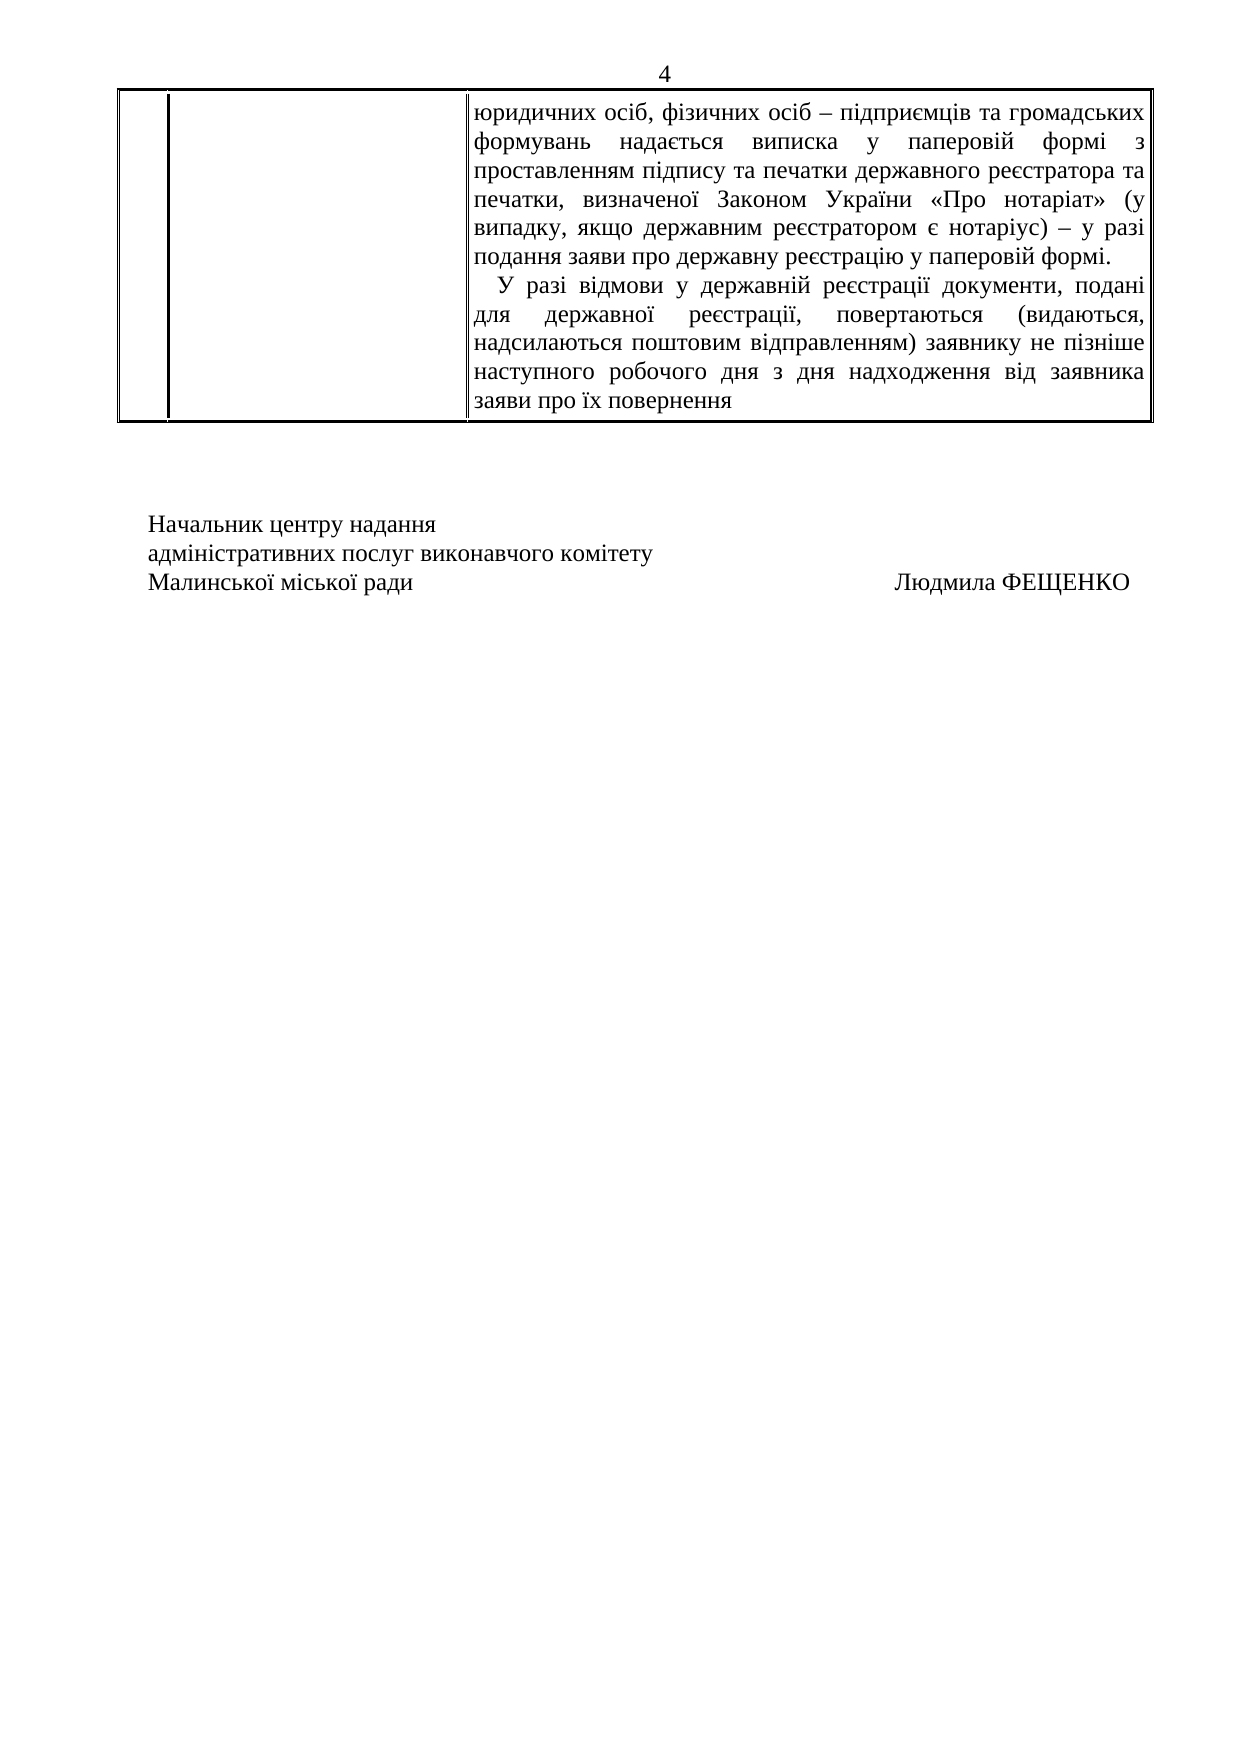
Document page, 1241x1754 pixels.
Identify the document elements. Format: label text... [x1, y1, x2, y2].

table_cell 15 [120, 90, 168, 420]
text адміністративних послуг виконавчого комітету [148, 538, 1181, 567]
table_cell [168, 91, 467, 420]
text Начальник центру надання [148, 509, 1181, 538]
text Малинської міської ради Людмила ФЕЩЕНКО [148, 567, 1181, 596]
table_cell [468, 91, 1150, 420]
